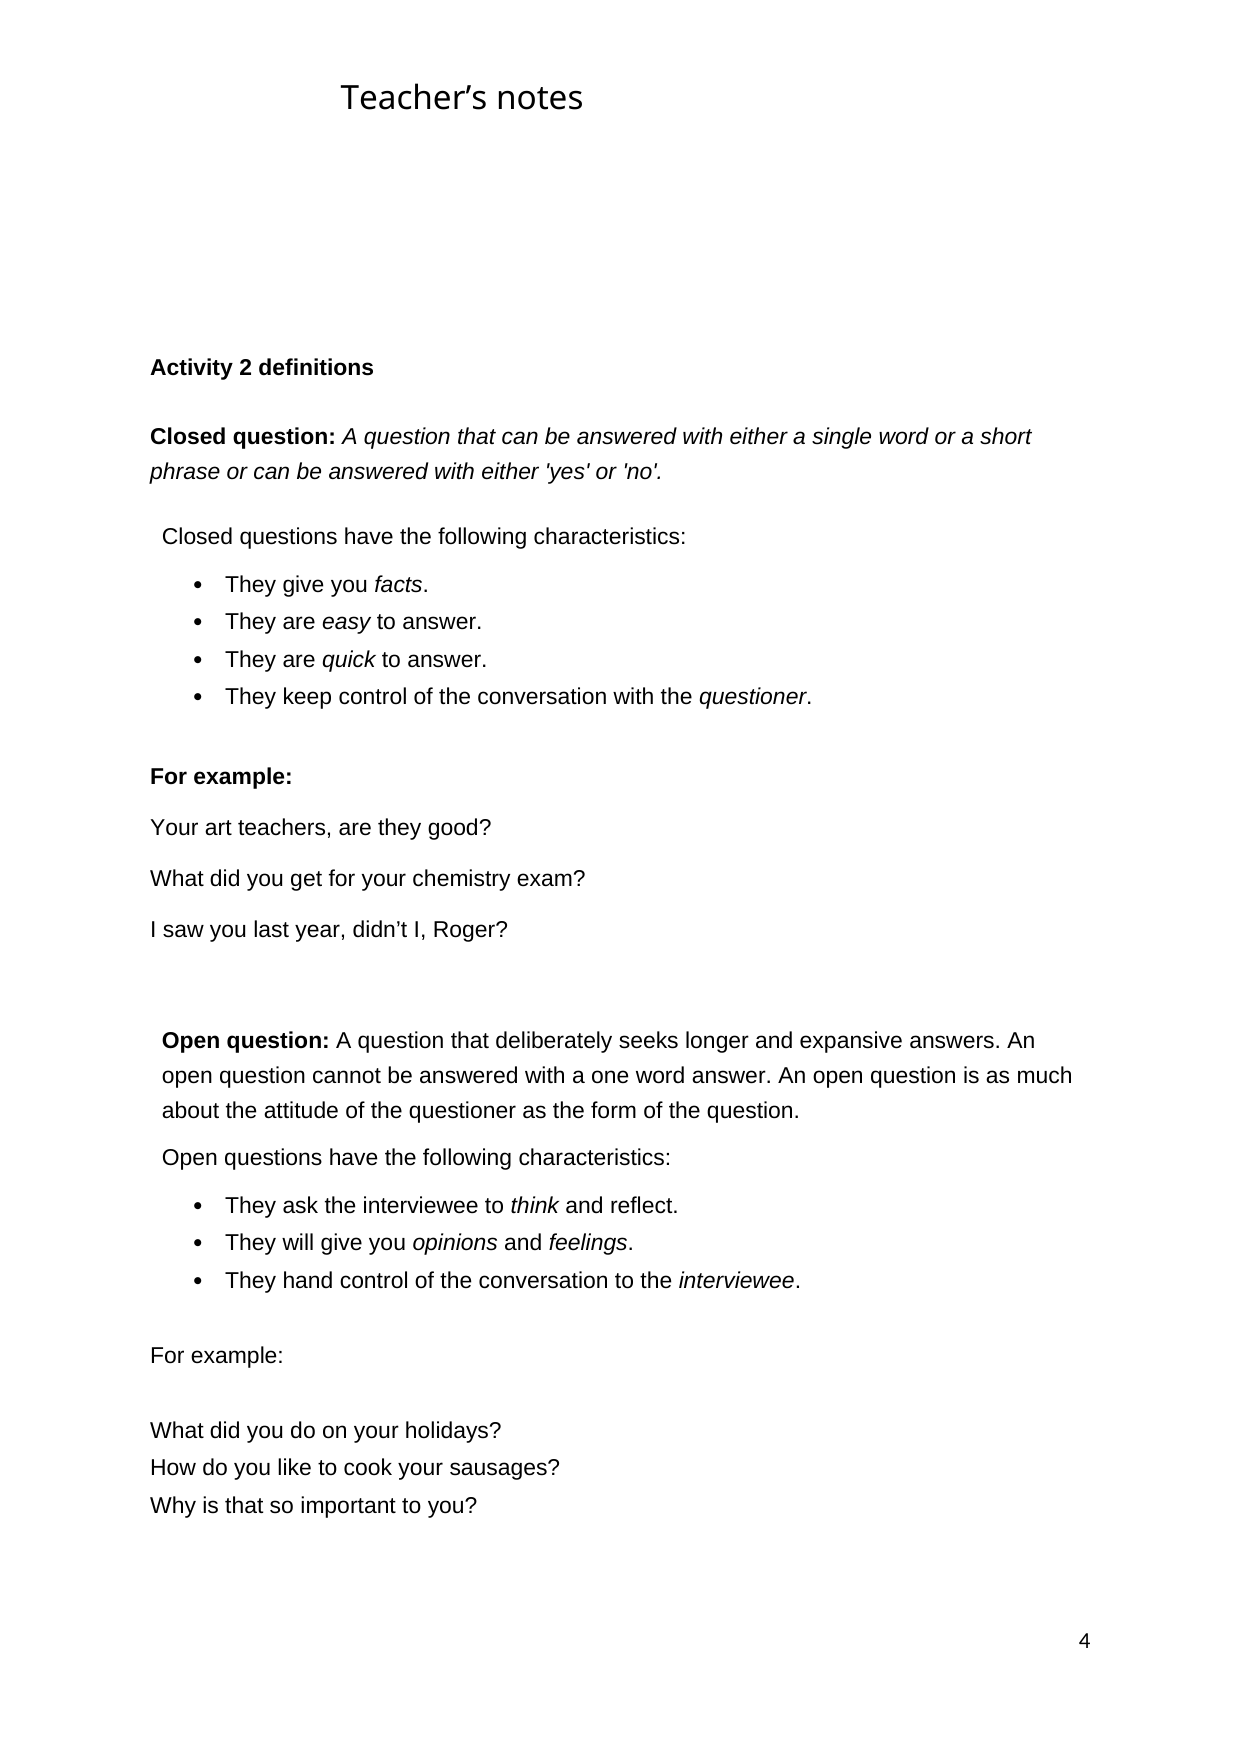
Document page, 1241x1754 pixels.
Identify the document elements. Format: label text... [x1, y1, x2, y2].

text How do you like to cook your sausages? [150, 1446, 1084, 1481]
text Closed questions have the following characteristics: [162, 514, 1079, 549]
list They are quick to answer. [194, 637, 1084, 672]
text What did you do on your holidays? [150, 1408, 1084, 1443]
list They will give you opinions and feelings. [194, 1221, 1084, 1256]
list They keep control of the conversation with the questioner. [194, 674, 1084, 709]
text I saw you last year, didn’t I, Roger? [150, 916, 1090, 942]
list They are easy to answer. [194, 599, 1084, 634]
text What did you get for your chemistry exam? [150, 865, 1090, 891]
text Open question: A question that deliberately seeks longer and expansive answers. An open question cannot be answered with a one word answer. An open question is as much about the attitude of the questioner as the form of the question. [162, 1018, 1079, 1123]
text Your art teachers, are they good? [150, 814, 1090, 840]
text Activity 2 definitions [150, 354, 1090, 381]
list They give you facts. [194, 562, 1084, 597]
text Why is that so important to you? [150, 1483, 1084, 1518]
text For example: [150, 763, 1090, 789]
text Closed question: A question that can be answered with either a single word or a short phrase or can be answered with either 'yes' or 'no'. [150, 414, 1034, 484]
text Open questions have the following characteristics: [162, 1136, 1079, 1171]
list They ask the interviewee to think and reflect. [194, 1183, 1084, 1218]
text For example: [150, 1333, 1084, 1368]
list They hand control of the conversation to the interviewee. [194, 1258, 1084, 1293]
